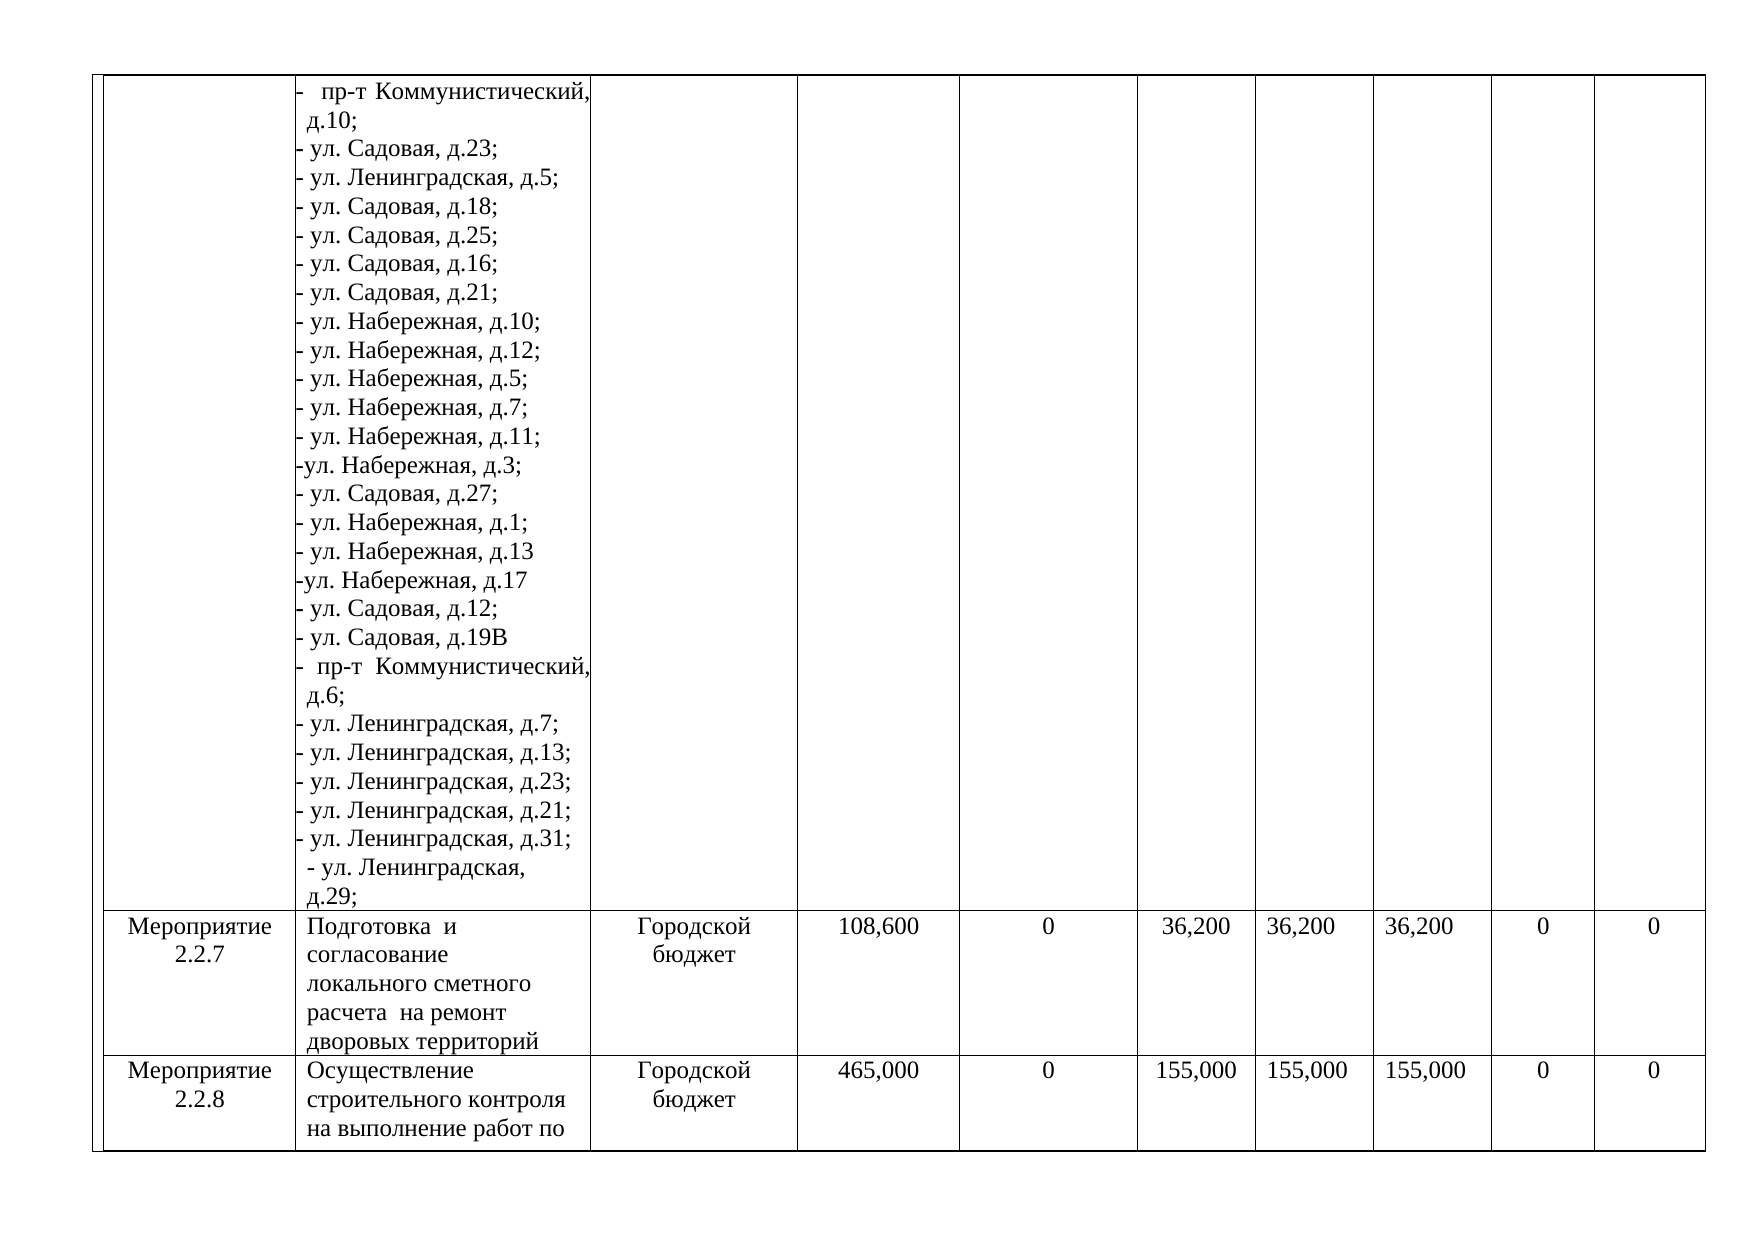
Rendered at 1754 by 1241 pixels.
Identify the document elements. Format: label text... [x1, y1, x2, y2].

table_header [798, 76, 959, 910]
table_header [1138, 76, 1255, 910]
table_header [1595, 76, 1705, 910]
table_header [1492, 76, 1594, 910]
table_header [1374, 76, 1491, 910]
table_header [296, 76, 590, 910]
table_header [960, 76, 1137, 910]
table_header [104, 76, 295, 910]
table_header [93, 75, 103, 1151]
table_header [1256, 76, 1373, 910]
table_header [591, 76, 797, 910]
